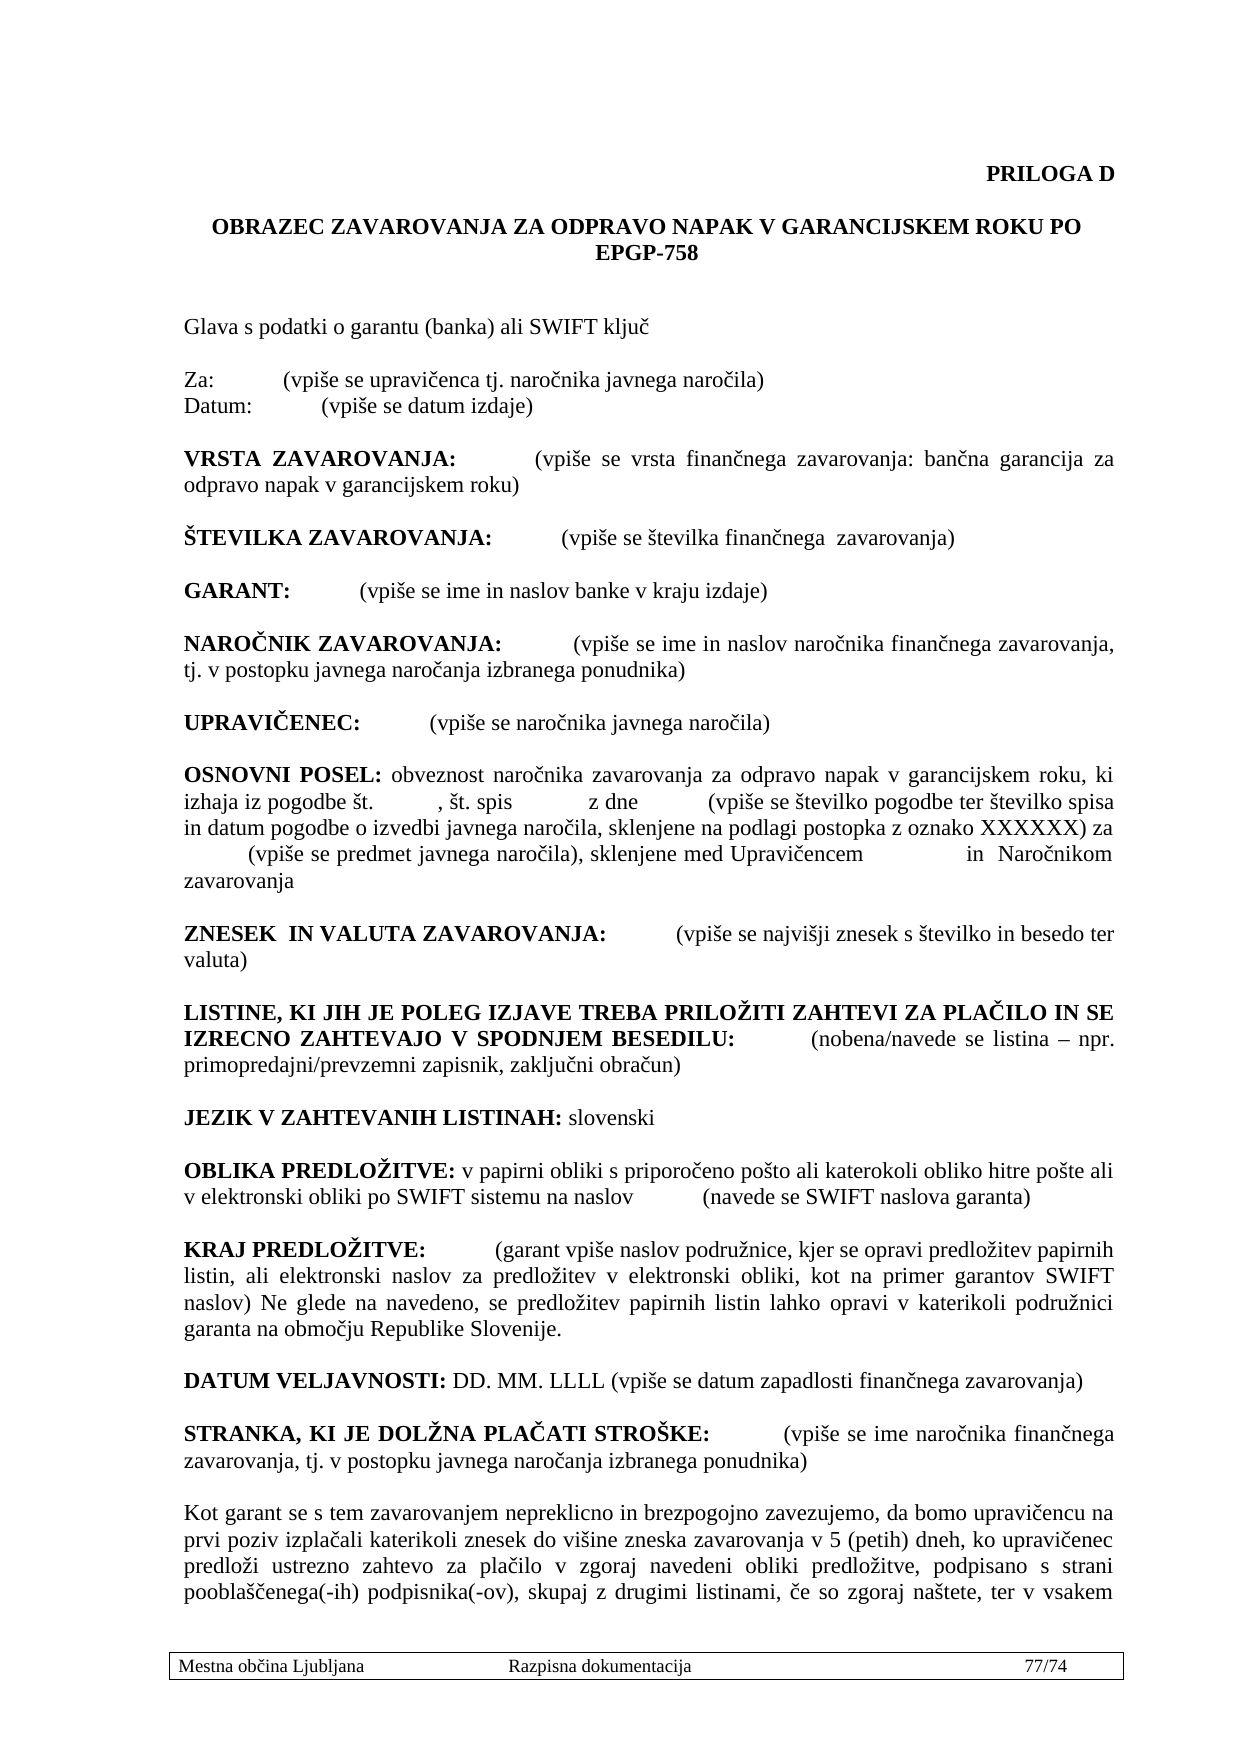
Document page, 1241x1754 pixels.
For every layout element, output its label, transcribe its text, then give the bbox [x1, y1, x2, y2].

text OSNOVNI POSEL: obveznost naročnika zavarovanja za odpravo napak v garancijskem roku, ki izhaja iz pogodbe št. , št. spis z dne (vpiše se številko pogodbe ter številko spisa in datum pogodbe o izvedbi javnega naročila, sklenjene na podlagi postopka z oznako XXXXXX) za (vpiše se predmet javnega naročila), sklenjene med Upravičencem in Naročnikom zavarovanja [184, 761, 1115, 893]
text ZNESEK IN VALUTA ZAVAROVANJA: (vpiše se najvišji znesek s številko in besedo ter valuta) [184, 919, 1115, 972]
text ŠTEVILKA ZAVAROVANJA: (vpiše se številka finančnega zavarovanja) [184, 524, 1115, 551]
text UPRAVIČENEC: (vpiše se naročnika javnega naročila) [184, 709, 1115, 735]
text KRAJ PREDLOŽITVE: (garant vpiše naslov podružnice, kjer se opravi predložitev papirnih listin, ali elektronski naslov za predložitev v elektronski obliki, kot na primer garantov SWIFT naslov) Ne glede na navedeno, se predložitev papirnih listin lahko opravi v katerikoli podružnici garanta na območju Republike Slovenije. [184, 1236, 1115, 1341]
text OBRAZEC ZAVAROVANJA ZA ODPRAVO NAPAK V GARANCIJSKEM ROKU PO EPGP-758 [178, 213, 1115, 266]
text Datum: (vpiše se datum izdaje) [184, 392, 1115, 419]
text PRILOGA D [66, 160, 1115, 186]
text OBLIKA PREDLOŽITVE: v papirni obliki s priporočeno pošto ali katerokoli obliko hitre pošte ali v elektronski obliki po SWIFT sistemu na naslov (navede se SWIFT naslova garanta) [184, 1157, 1115, 1209]
text JEZIK V ZAHTEVANIH LISTINAH: slovenski [184, 1104, 1115, 1130]
text LISTINE, KI JIH JE POLEG IZJAVE TREBA PRILOŽITI ZAHTEVI ZA PLAČILO IN SE IZRECNO ZAHTEVAJO V SPODNJEM BESEDILU: (nobena/navede se listina – npr. primopredajni/prevzemni zapisnik, zaključni obračun) [184, 999, 1115, 1078]
text Za: (vpiše se upravičenca tj. naročnika javnega naročila) [184, 366, 1115, 392]
text NAROČNIK ZAVAROVANJA: (vpiše se ime in naslov naročnika finančnega zavarovanja, tj. v postopku javnega naročanja izbranega ponudnika) [184, 630, 1115, 682]
text VRSTA ZAVAROVANJA: (vpiše se vrsta finančnega zavarovanja: bančna garancija za odpravo napak v garancijskem roku) [184, 445, 1115, 498]
text DATUM VELJAVNOSTI: DD. MM. LLLL (vpiše se datum zapadlosti finančnega zavarovanja) [184, 1368, 1115, 1394]
text STRANKA, KI JE DOLŽNA PLAČATI STROŠKE: (vpiše se ime naročnika finančnega zavarovanja, tj. v postopku javnega naročanja izbranega ponudnika) [184, 1420, 1115, 1473]
text Glava s podatki o garantu (banka) ali SWIFT ključ [184, 313, 1115, 340]
text GARANT: (vpiše se ime in naslov banke v kraju izdaje) [184, 577, 1115, 603]
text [184, 1499, 1115, 1605]
